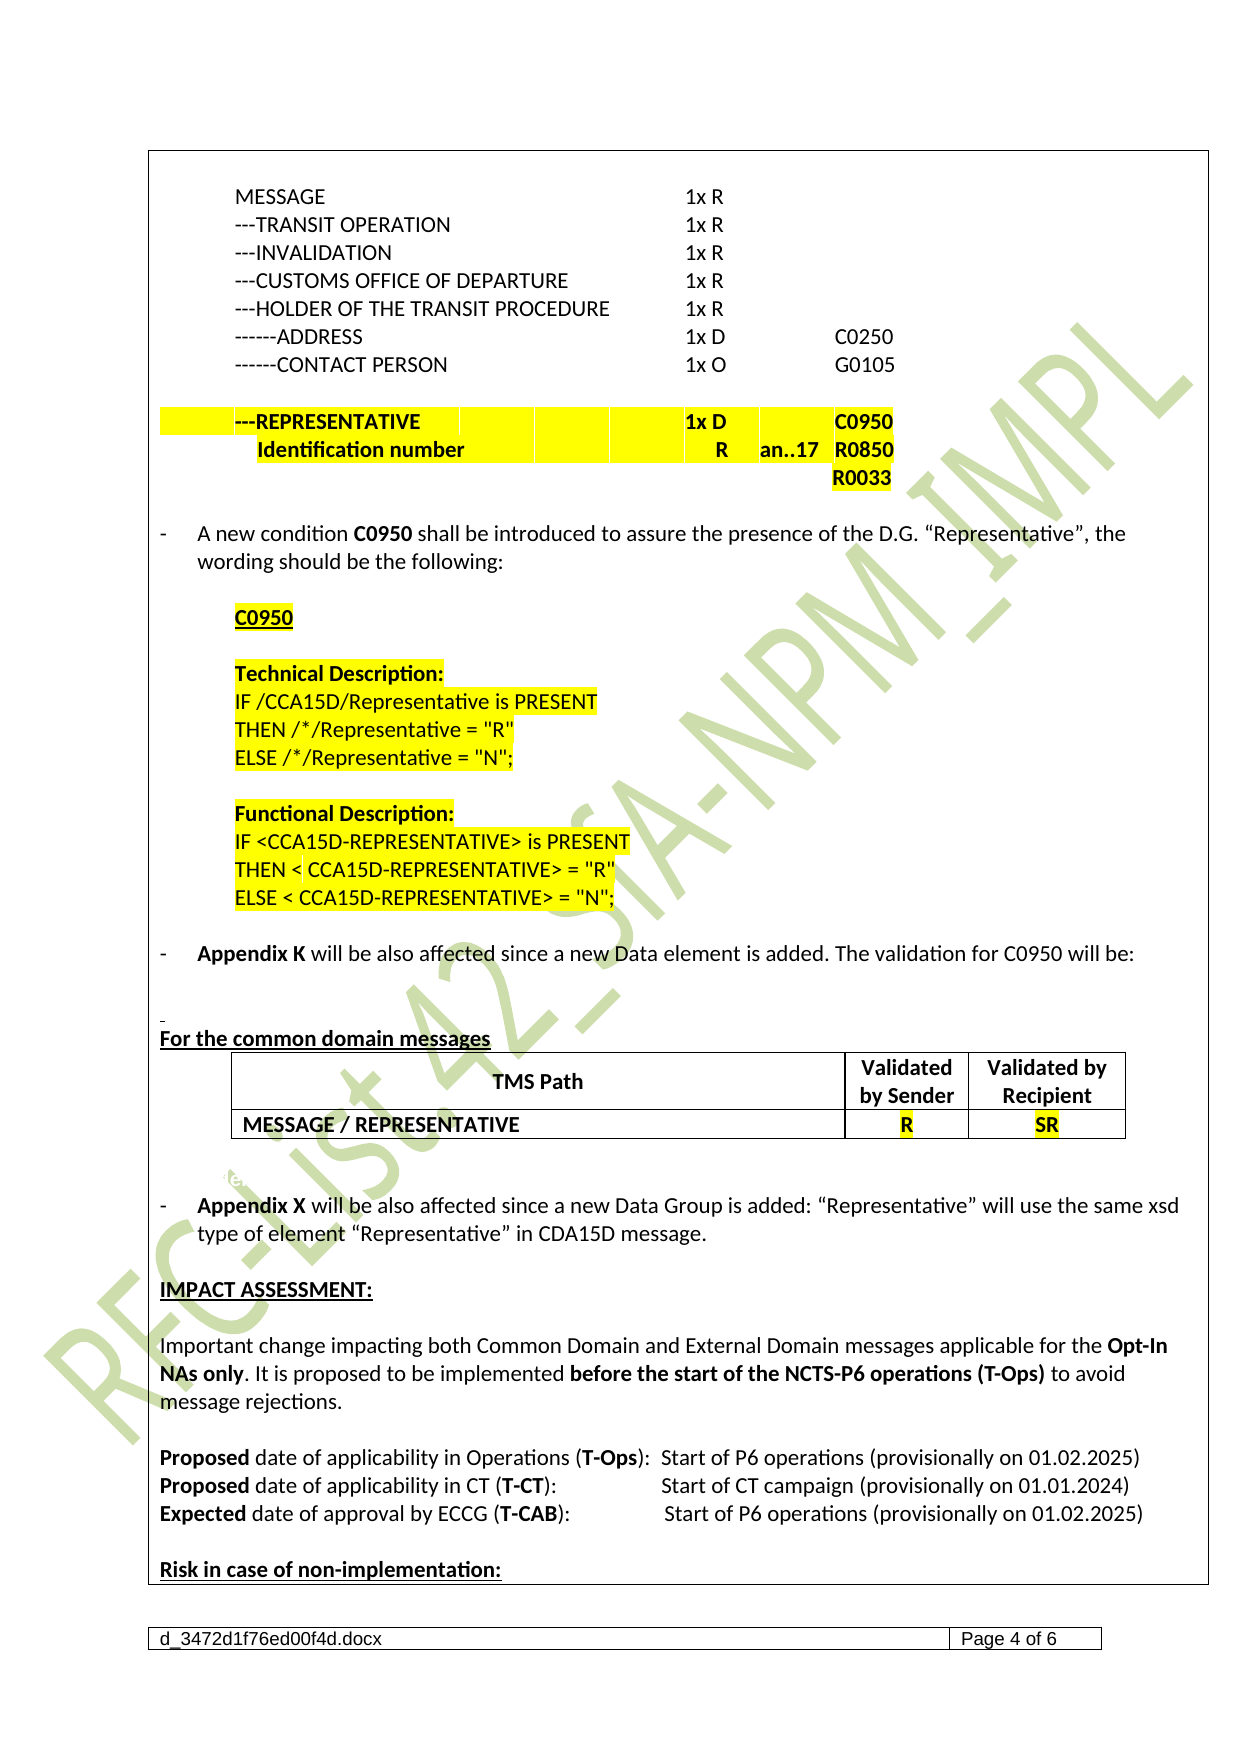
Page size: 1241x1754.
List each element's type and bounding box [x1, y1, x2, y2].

table_header [149, 151, 1208, 1583]
